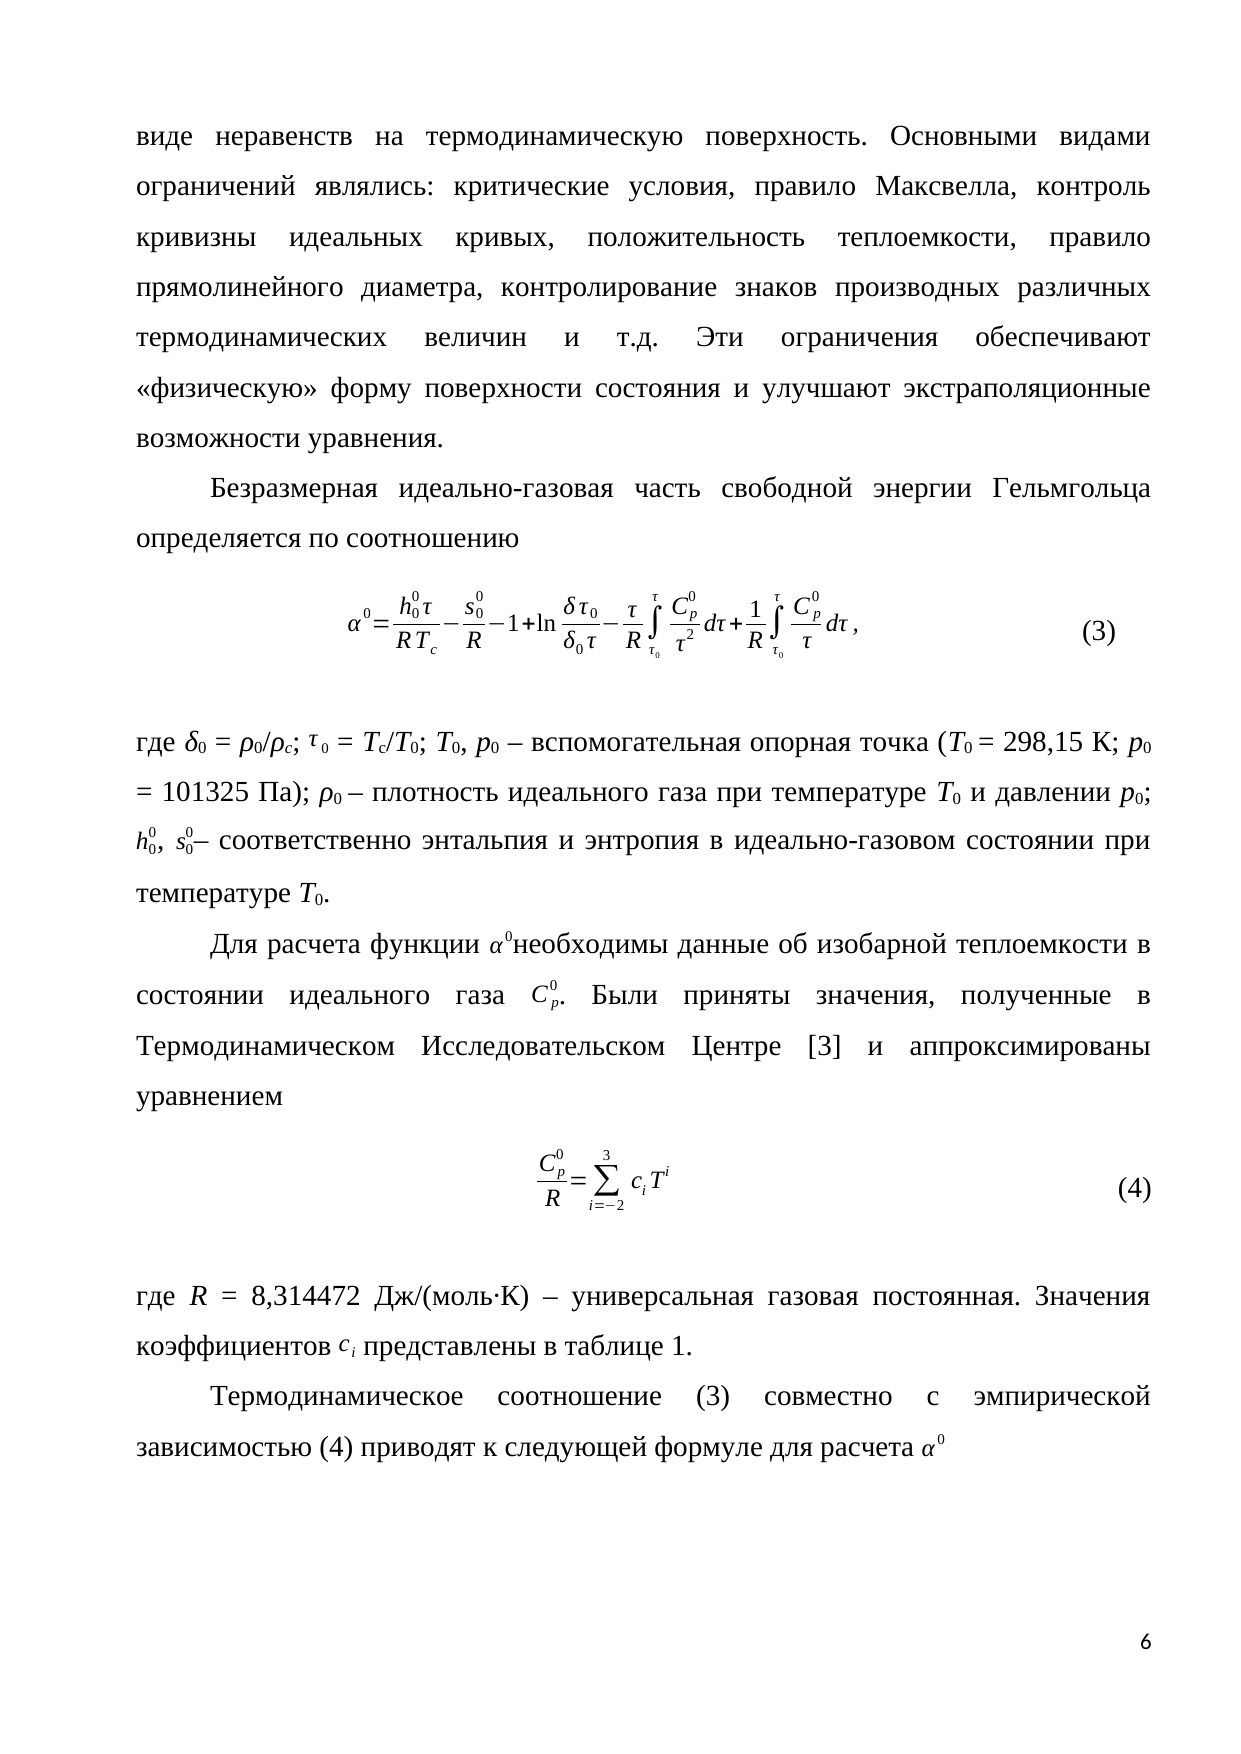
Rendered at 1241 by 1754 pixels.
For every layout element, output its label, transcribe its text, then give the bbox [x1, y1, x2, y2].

text Для расчета функции необходимы данные об изобарной теплоемкости в состоянии идеального газа . Были приняты значения, полученные в Термодинамическом Исследовательском Центре [3] и аппроксимированы уравнением [136, 926, 1152, 1112]
table_header [136, 571, 1071, 674]
text где δ0 = ρ0/ρс; = Тс/Т0; Т0, р0 – вспомогательная опорная точка (Т0 = 298,15 К; р0 = 101325 Па); ρ0 – плотность идеального газа при температуре Т0 и давлении р0; , – соответственно энтальпия и энтропия в идеально-газовом состоянии при температуре Т0. [136, 724, 1152, 909]
text где R = 8,314472 Дж/(моль∙К) – универсальная газовая постоянная. Значения коэффициентов представлены в таблице 1. [136, 1278, 1152, 1362]
text Термодинамическое соотношение (3) совместно с эмпирической зависимостью (4) приводят к следующей формуле для расчета [136, 1378, 1152, 1462]
table_header (3) [1071, 571, 1163, 674]
text Безразмерная идеально-газовая часть свободной энергии Гельмгольца определяется по соотношению [136, 470, 1152, 554]
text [136, 118, 1152, 453]
table_header (4) [1071, 1129, 1163, 1227]
table_header [136, 1129, 1071, 1227]
